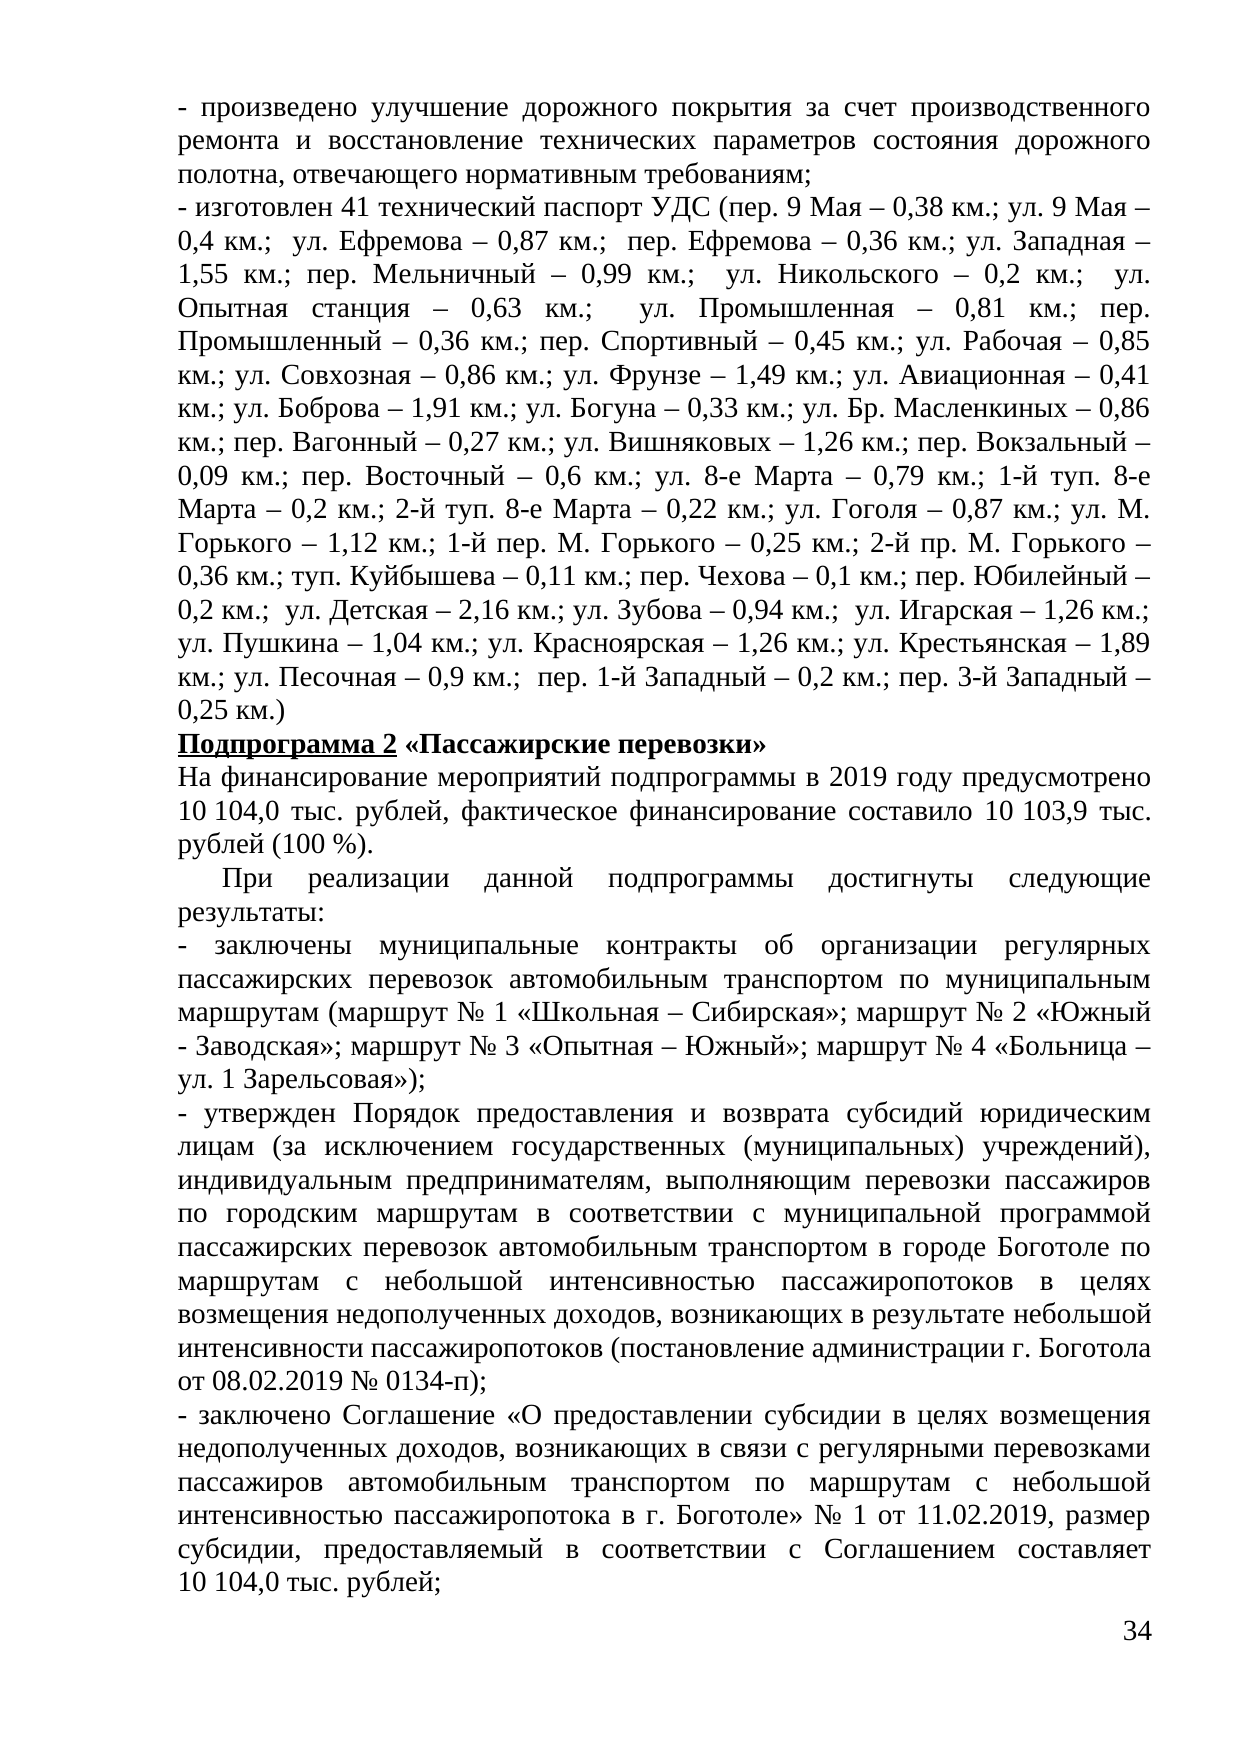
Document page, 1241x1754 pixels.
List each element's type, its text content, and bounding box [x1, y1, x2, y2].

text - изготовлен 41 технический паспорт УДС (пер. 9 Мая – 0,38 км.; ул. 9 Мая – 0,4 км.; ул. Ефремова – 0,87 км.; пер. Ефремова – 0,36 км.; ул. Западная – 1,55 км.; пер. Мельничный – 0,99 км.; ул. Никольского – 0,2 км.; ул. Опытная станция – 0,63 км.; ул. Промышленная – 0,81 км.; пер. Промышленный – 0,36 км.; пер. Спортивный – 0,45 км.; ул. Рабочая – 0,85 км.; ул. Совхозная – 0,86 км.; ул. Фрунзе – 1,49 км.; ул. Авиационная – 0,41 км.; ул. Боброва – 1,91 км.; ул. Богуна – 0,33 км.; ул. Бр. Масленкиных – 0,86 км.; пер. Вагонный – 0,27 км.; ул. Вишняковых – 1,26 км.; пер. Вокзальный – 0,09 км.; пер. Восточный – 0,6 км.; ул. 8-е Марта – 0,79 км.; 1-й туп. 8-е Марта – 0,2 км.; 2-й туп. 8-е Марта – 0,22 км.; ул. Гоголя – 0,87 км.; ул. М. Горького – 1,12 км.; 1-й пер. М. Горького – 0,25 км.; 2-й пр. М. Горького – 0,36 км.; туп. Куйбышева – 0,11 км.; пер. Чехова – 0,1 км.; пер. Юбилейный – 0,2 км.; ул. Детская – 2,16 км.; ул. Зубова – 0,94 км.; ул. Игарская – 1,26 км.; ул. Пушкина – 1,04 км.; ул. Красноярская – 1,26 км.; ул. Крестьянская – 1,89 км.; ул. Песочная – 0,9 км.; пер. 1-й Западный – 0,2 км.; пер. 3-й Западный – 0,25 км.) [177, 189, 1152, 726]
text - утвержден Порядок предоставления и возврата субсидий юридическим лицам (за исключением государственных (муниципальных) учреждений), индивидуальным предпринимателям, выполняющим перевозки пассажиров по городским маршрутам в соответствии с муниципальной программой пассажирских перевозок автомобильным транспортом в городе Боготоле по маршрутам с небольшой интенсивностью пассажиропотоков в целях возмещения недополученных доходов, возникающих в результате небольшой интенсивности пассажиропотоков (постановление администрации г. Боготола от 08.02.2019 № 0134-п); [177, 1095, 1152, 1397]
text - заключены муниципальные контракты об организации регулярных пассажирских перевозок автомобильным транспортом по муниципальным маршрутам (маршрут № 1 «Школьная – Сибирская»; маршрут № 2 «Южный - Заводская»; маршрут № 3 «Опытная – Южный»; маршрут № 4 «Больница – ул. 1 Зарельсовая»); [177, 927, 1152, 1095]
text Подпрограмма 2 «Пассажирские перевозки» [177, 726, 1152, 759]
text - заключено Соглашение «О предоставлении субсидии в целях возмещения недополученных доходов, возникающих в связи с регулярными перевозками пассажиров автомобильным транспортом по маршрутам с небольшой интенсивностью пассажиропотока в г. Боготоле» № 1 от 11.02.2019, размер субсидии, предоставляемый в соответствии с Соглашением составляет 10 104,0 тыс. рублей; [177, 1397, 1152, 1598]
text При реализации данной подпрограммы достигнуты следующие результаты: [177, 860, 1152, 927]
text На финансирование мероприятий подпрограммы в 2019 году предусмотрено 10 104,0 тыс. рублей, фактическое финансирование составило 10 103,9 тыс. рублей (100 %). [177, 759, 1152, 860]
text - произведено улучшение дорожного покрытия за счет производственного ремонта и восстановление технических параметров состояния дорожного полотна, отвечающего нормативным требованиям; [177, 89, 1152, 189]
